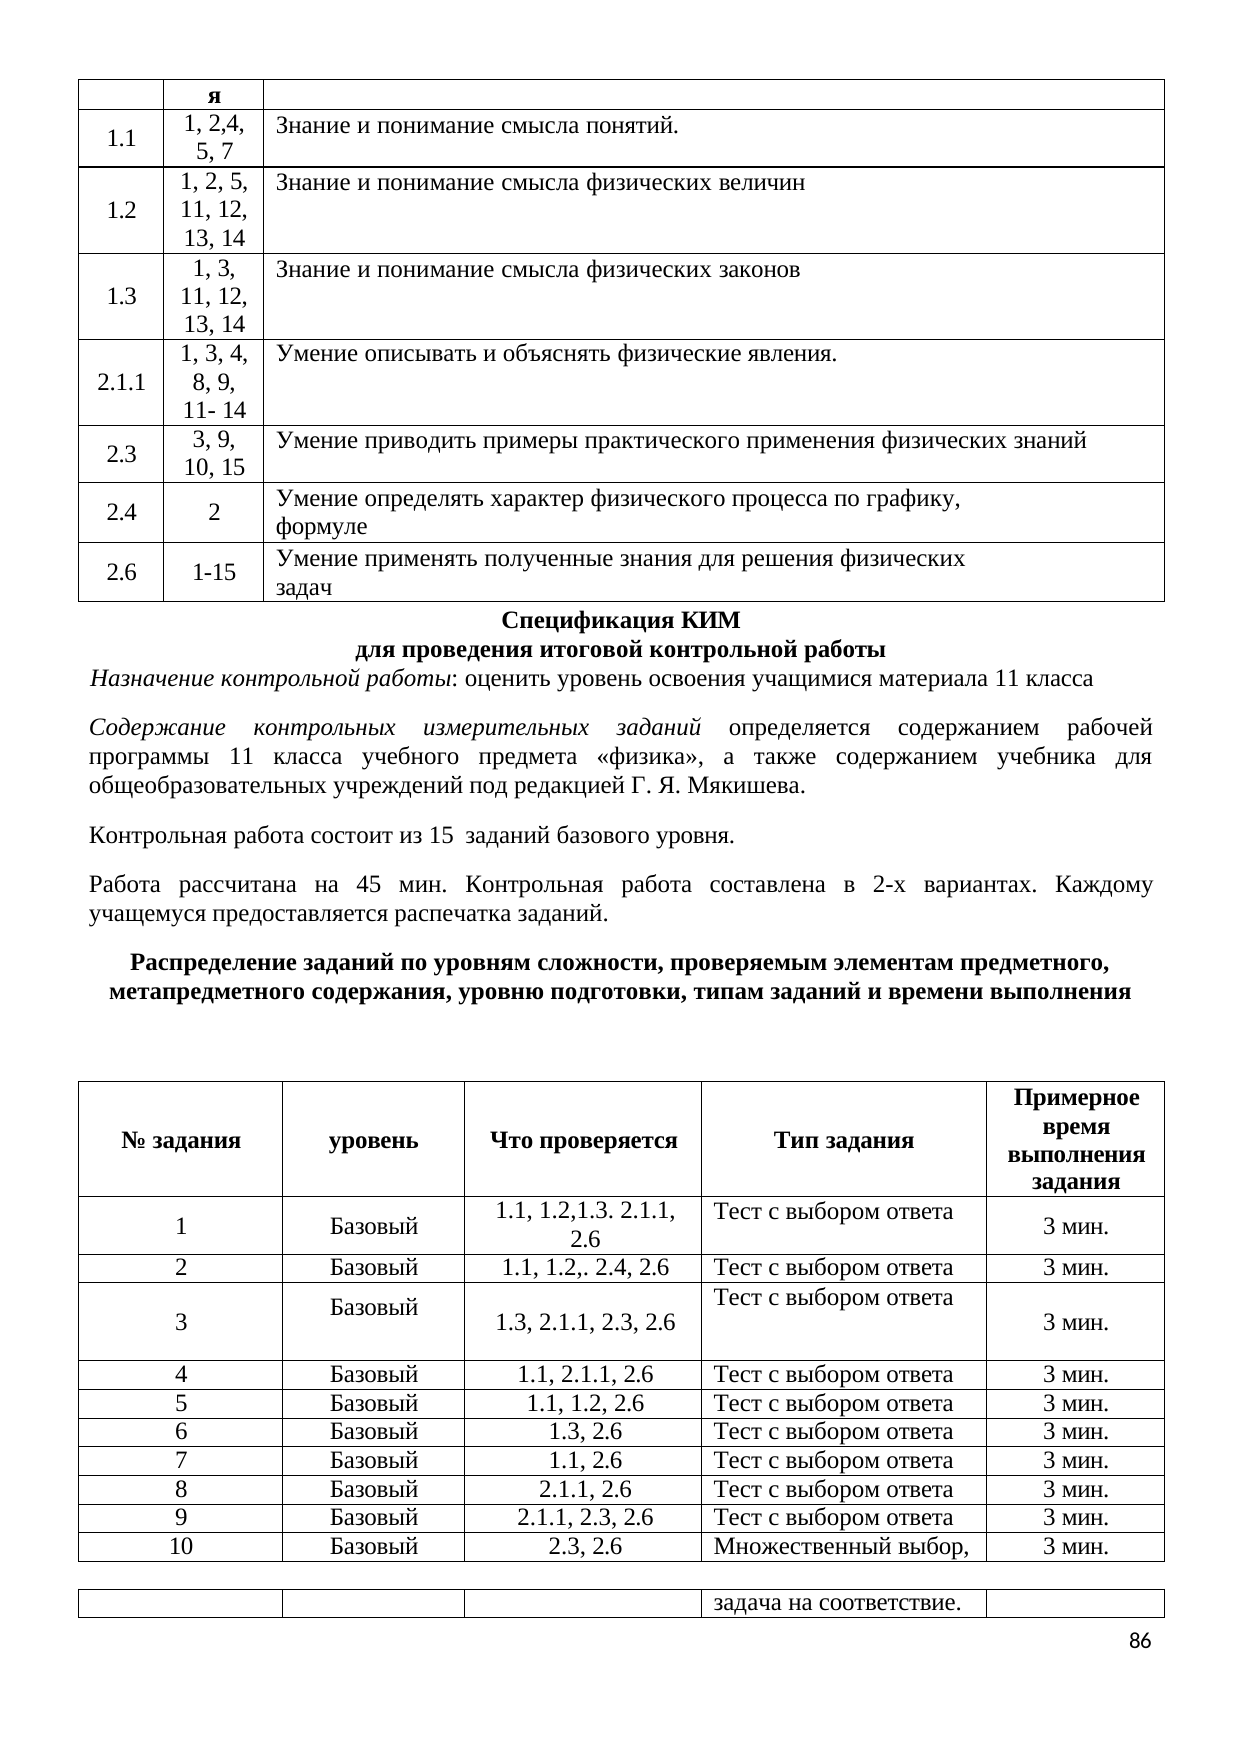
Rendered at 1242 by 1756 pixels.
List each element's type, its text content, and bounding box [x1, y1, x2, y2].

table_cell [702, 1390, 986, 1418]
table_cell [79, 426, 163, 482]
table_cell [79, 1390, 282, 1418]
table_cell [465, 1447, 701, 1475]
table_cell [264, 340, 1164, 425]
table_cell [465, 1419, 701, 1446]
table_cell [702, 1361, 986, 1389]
text Работа рассчитана на 45 мин. Контрольная работа составлена в 2-х вариантах. Каждому учащемуся предоставляется распечатка заданий. [89, 869, 1154, 927]
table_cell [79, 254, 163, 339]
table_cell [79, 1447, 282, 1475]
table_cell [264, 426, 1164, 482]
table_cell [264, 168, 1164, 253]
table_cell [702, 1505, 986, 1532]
text Назначение контрольной работы: оценить уровень освоения учащимися материала 11 класса [29, 663, 1154, 692]
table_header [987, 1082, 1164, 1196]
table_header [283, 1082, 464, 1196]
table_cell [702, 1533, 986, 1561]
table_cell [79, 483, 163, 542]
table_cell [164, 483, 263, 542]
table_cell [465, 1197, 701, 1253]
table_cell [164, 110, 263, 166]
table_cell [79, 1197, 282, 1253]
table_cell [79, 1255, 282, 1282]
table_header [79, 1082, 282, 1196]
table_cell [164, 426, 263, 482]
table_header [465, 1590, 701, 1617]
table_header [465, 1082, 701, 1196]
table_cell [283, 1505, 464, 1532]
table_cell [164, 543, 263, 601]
text для проведения итоговой контрольной работы [44, 634, 1197, 663]
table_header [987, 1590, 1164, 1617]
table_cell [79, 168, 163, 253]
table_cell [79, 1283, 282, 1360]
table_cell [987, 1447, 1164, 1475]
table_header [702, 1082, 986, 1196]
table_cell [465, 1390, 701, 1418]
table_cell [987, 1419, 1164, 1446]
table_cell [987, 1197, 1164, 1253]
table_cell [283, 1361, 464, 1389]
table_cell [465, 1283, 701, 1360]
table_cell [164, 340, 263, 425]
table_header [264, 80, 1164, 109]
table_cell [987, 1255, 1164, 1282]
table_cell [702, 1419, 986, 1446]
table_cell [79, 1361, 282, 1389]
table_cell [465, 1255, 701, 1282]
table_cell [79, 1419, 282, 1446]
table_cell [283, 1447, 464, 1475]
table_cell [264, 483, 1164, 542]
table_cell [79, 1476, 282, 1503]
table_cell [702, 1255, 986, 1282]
text Содержание контрольных измерительных заданий определяется содержанием рабочей программы 11 класса учебного предмета «физика», а также содержанием учебника для общеобразовательных учреждений под редакцией Г. Я. Мякишева. [89, 712, 1153, 799]
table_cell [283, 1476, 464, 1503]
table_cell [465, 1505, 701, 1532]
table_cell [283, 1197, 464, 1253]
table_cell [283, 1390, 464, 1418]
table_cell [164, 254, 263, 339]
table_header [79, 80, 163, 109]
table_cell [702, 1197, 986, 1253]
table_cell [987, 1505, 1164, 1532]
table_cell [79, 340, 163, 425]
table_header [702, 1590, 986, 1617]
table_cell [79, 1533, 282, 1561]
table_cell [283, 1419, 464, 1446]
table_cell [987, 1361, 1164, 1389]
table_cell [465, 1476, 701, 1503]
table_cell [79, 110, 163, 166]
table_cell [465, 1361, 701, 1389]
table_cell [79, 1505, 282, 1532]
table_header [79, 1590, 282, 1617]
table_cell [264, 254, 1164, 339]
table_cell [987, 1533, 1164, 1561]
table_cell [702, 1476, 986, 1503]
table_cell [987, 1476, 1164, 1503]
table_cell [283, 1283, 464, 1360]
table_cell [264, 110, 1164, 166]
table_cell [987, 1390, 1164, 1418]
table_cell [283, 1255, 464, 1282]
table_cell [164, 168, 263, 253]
text Распределение заданий по уровням сложности, проверяемым элементам предметного, метапредметного содержания, уровню подготовки, типам заданий и времени выполнения [109, 947, 1151, 1005]
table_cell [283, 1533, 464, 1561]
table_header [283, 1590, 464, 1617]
text Контрольная работа состоит из 15 заданий базового уровня. [89, 820, 1197, 849]
text Спецификация КИМ [45, 606, 1197, 634]
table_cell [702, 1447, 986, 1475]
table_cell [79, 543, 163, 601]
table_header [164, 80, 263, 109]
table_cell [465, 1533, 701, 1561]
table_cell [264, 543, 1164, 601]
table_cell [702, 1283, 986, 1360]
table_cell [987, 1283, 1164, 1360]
